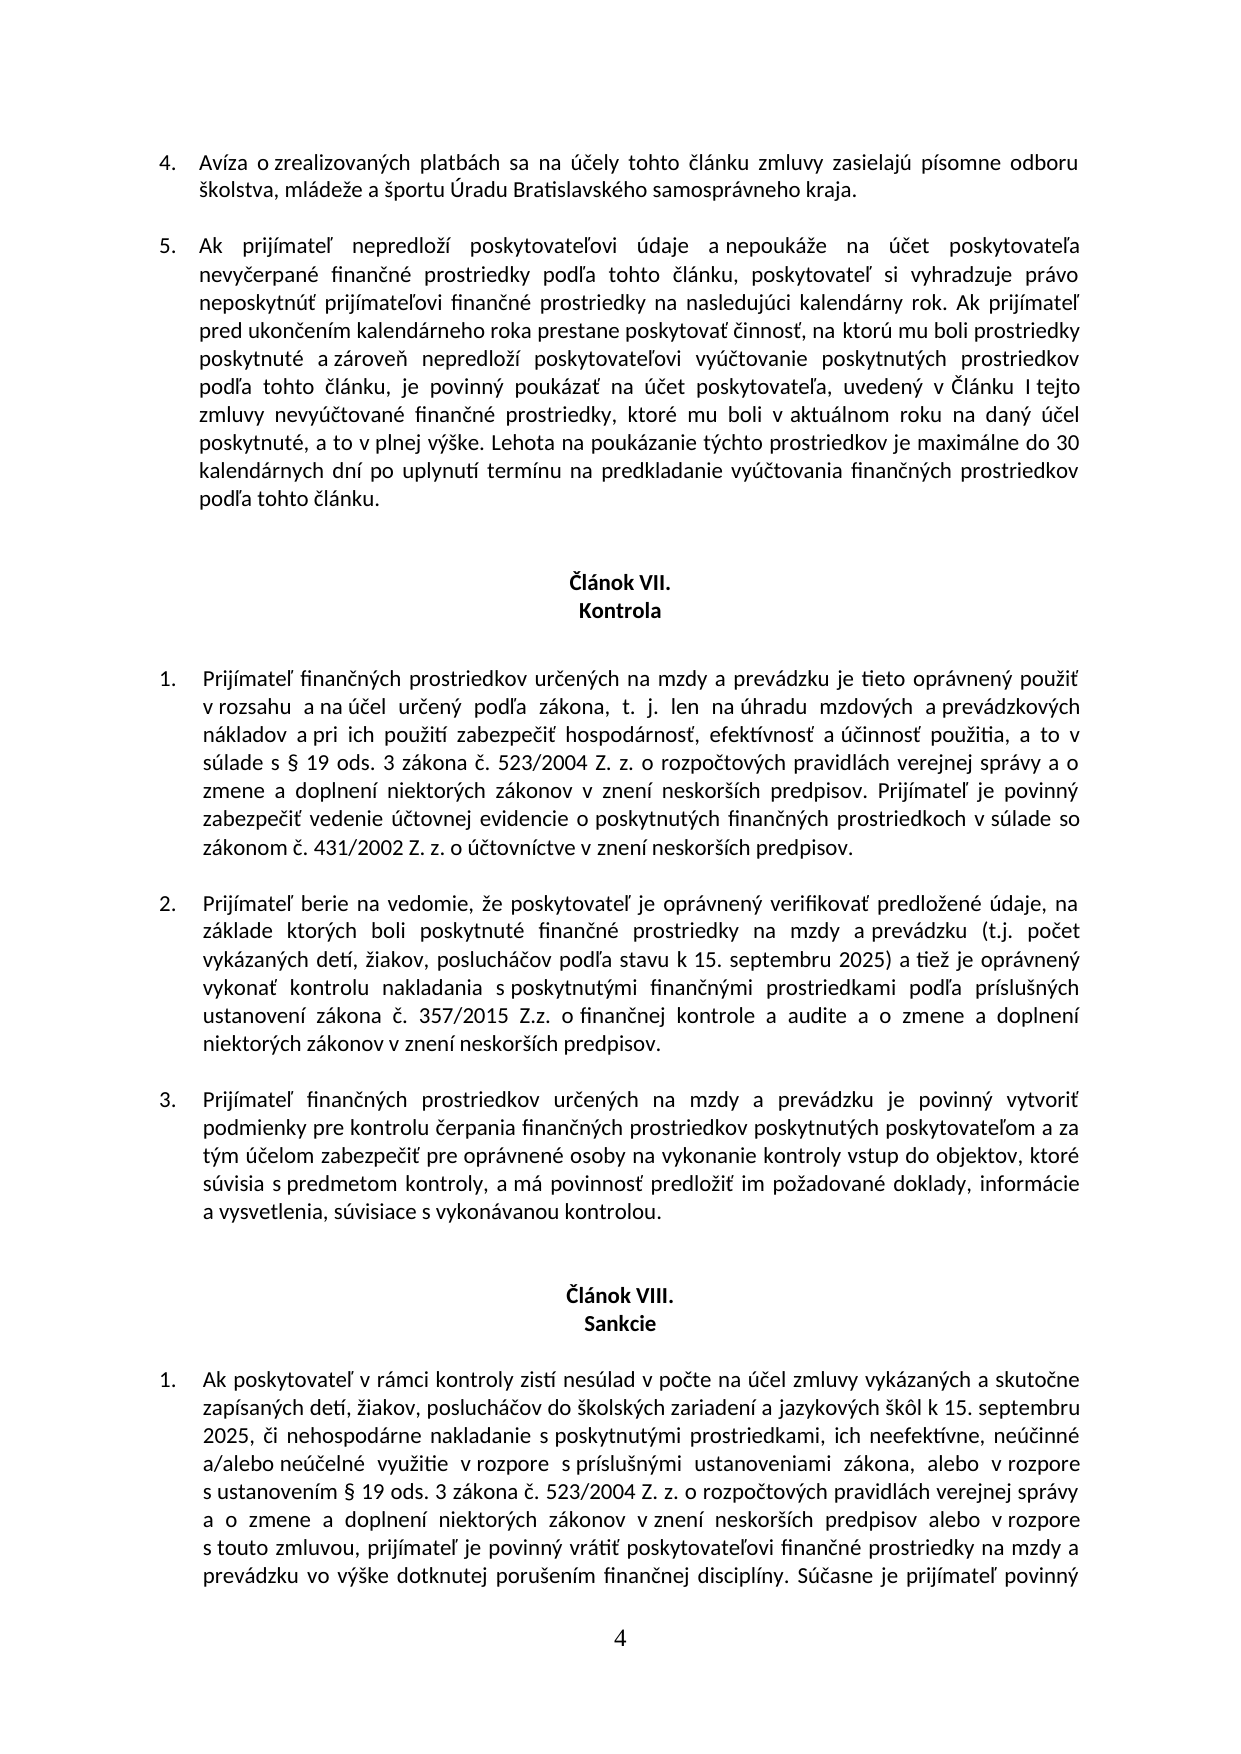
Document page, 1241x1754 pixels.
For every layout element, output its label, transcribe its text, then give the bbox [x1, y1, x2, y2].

text Článok VIII. [148, 1281, 1093, 1309]
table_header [191, 1365, 1092, 1589]
text Sankcie [148, 1309, 1093, 1337]
table_header 5. [148, 232, 188, 512]
table_cell 3. [148, 1085, 191, 1225]
table_cell 4. [148, 148, 188, 204]
text Kontrola [148, 596, 1093, 624]
table_header 1. [148, 1365, 191, 1589]
table_cell Prijímateľ berie na vedomie, že poskytovateľ je oprávnený verifikovať predložené údaje, na základe ktorých boli poskytnuté finančné prostriedky na mzdy a prevádzku (t.j. počet vykázaných detí, žiakov, poslucháčov podľa stavu k 15. septembru 2025) a tiež je oprávnený vykonať kontrolu nakladania s poskytnutými finančnými prostriedkami podľa príslušných ustanovení zákona č. 357/2015 Z.z. o finančnej kontrole a audite a o zmene a doplnení niektorých zákonov v znení neskorších predpisov. [191, 889, 1092, 1085]
table_cell Prijímateľ finančných prostriedkov určených na mzdy a prevádzku je povinný vytvoriť podmienky pre kontrolu čerpania finančných prostriedkov poskytnutých poskytovateľom a za tým účelom zabezpečiť pre oprávnené osoby na vykonanie kontroly vstup do objektov, ktoré súvisia s predmetom kontroly, a má povinnosť predložiť im požadované doklady, informácie a vysvetlenia, súvisiace s vykonávanou kontrolou. [191, 1085, 1092, 1225]
table_cell 2. [148, 889, 191, 1085]
table_cell Avíza o zrealizovaných platbách sa na účely tohto článku zmluvy zasielajú písomne odboru školstva, mládeže a športu Úradu Bratislavského samosprávneho kraja. [188, 148, 1092, 204]
table_header Prijímateľ finančných prostriedkov určených na mzdy a prevádzku je tieto oprávnený použiť v rozsahu a na účel určený podľa zákona, t. j. len na úhradu mzdových a prevádzkových nákladov a pri ich použití zabezpečiť hospodárnosť, efektívnosť a účinnosť použitia, a to v súlade s § 19 ods. 3 zákona č. 523/2004 Z. z. o rozpočtových pravidlách verejnej správy a o zmene a doplnení niektorých zákonov v znení neskorších predpisov. Prijímateľ je povinný zabezpečiť vedenie účtovnej evidencie o poskytnutých finančných prostriedkoch v súlade so zákonom č. 431/2002 Z. z. o účtovníctve v znení neskorších predpisov. [191, 665, 1092, 889]
table_header 1. [148, 665, 191, 889]
table_header Ak prijímateľ nepredloží poskytovateľovi údaje a nepoukáže na účet poskytovateľa nevyčerpané finančné prostriedky podľa tohto článku, poskytovateľ si vyhradzuje právo neposkytnúť prijímateľovi finančné prostriedky na nasledujúci kalendárny rok. Ak prijímateľ pred ukončením kalendárneho roka prestane poskytovať činnosť, na ktorú mu boli prostriedky poskytnuté a zároveň nepredloží poskytovateľovi vyúčtovanie poskytnutých prostriedkov podľa tohto článku, je povinný poukázať na účet poskytovateľa, uvedený v Článku I tejto zmluvy nevyúčtované finančné prostriedky, ktoré mu boli v aktuálnom roku na daný účel poskytnuté, a to v plnej výške. Lehota na poukázanie týchto prostriedkov je maximálne do 30 kalendárnych dní po uplynutí termínu na predkladanie vyúčtovania finančných prostriedkov podľa tohto článku. [188, 232, 1092, 512]
text Článok VII. [148, 568, 1093, 596]
